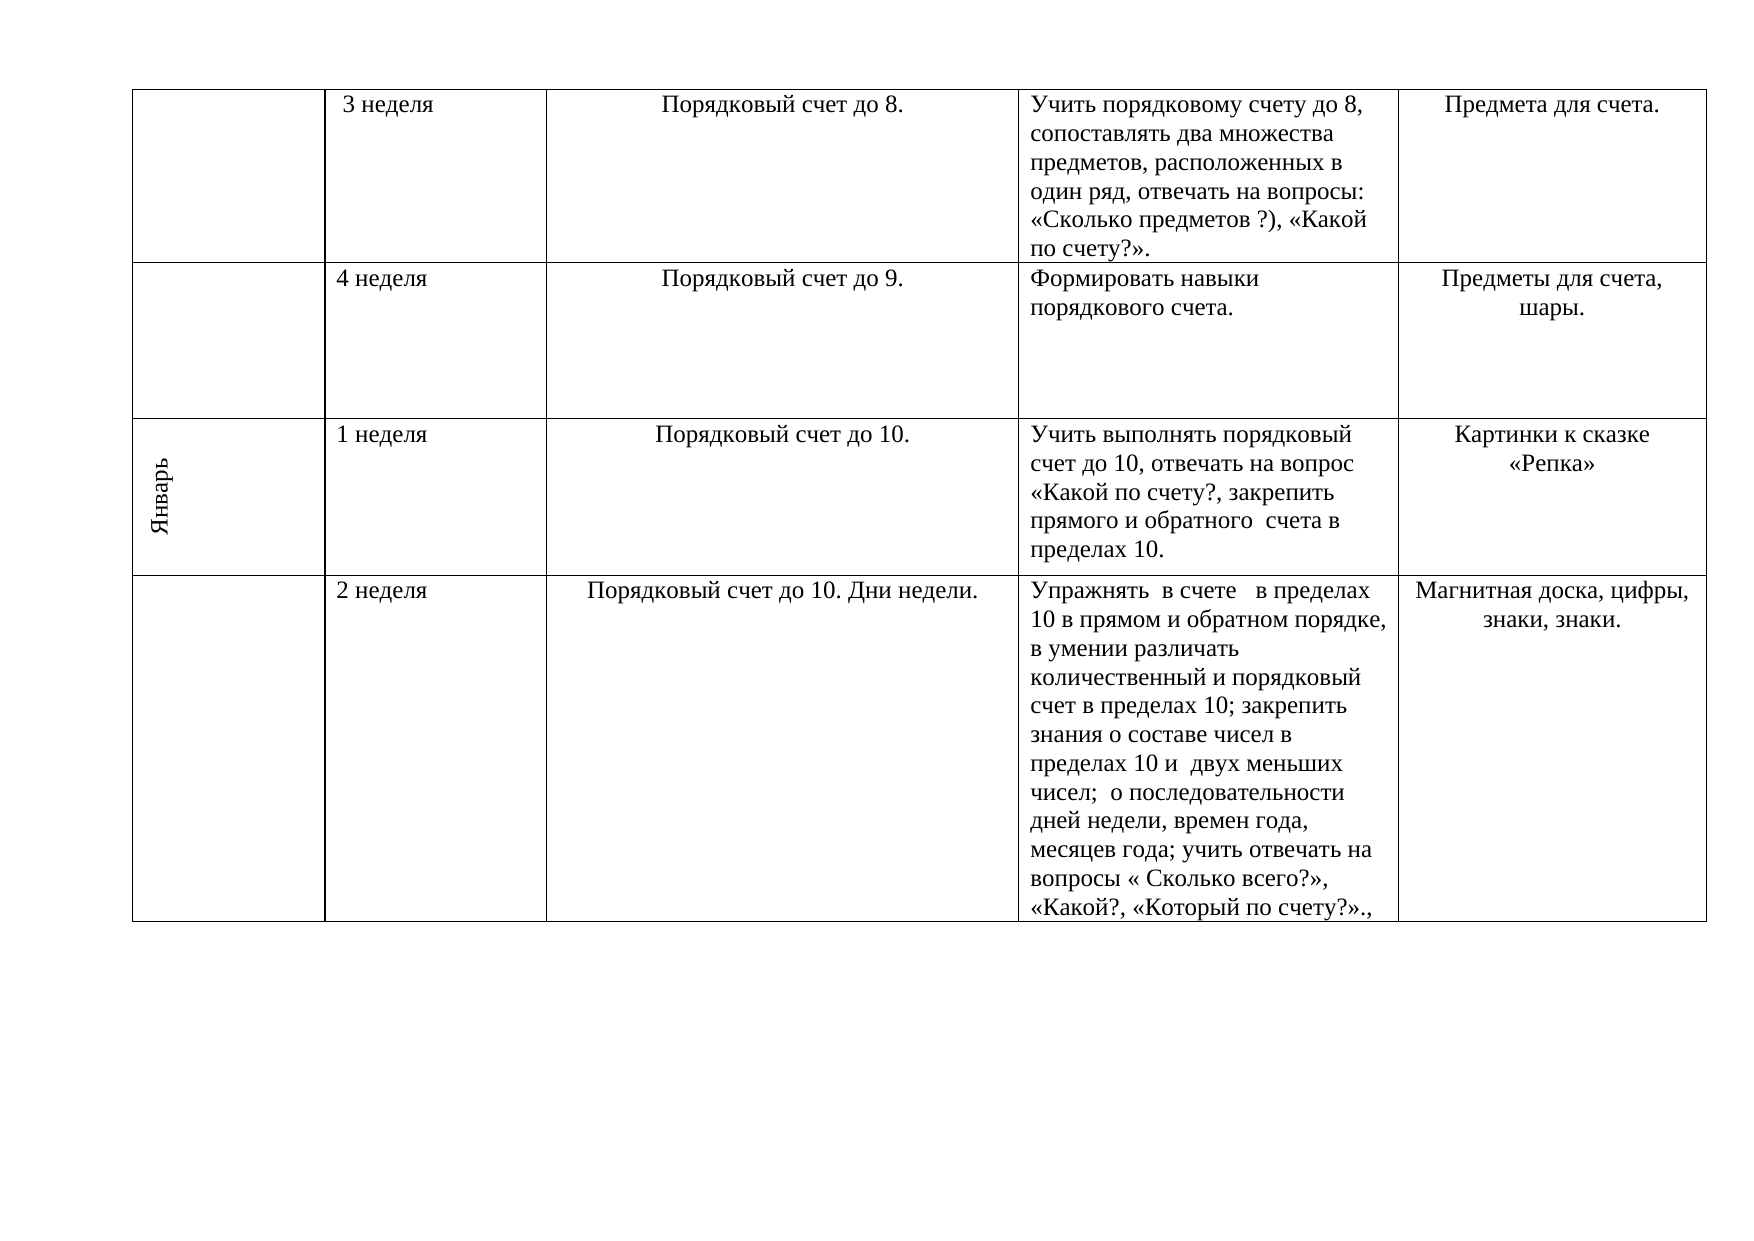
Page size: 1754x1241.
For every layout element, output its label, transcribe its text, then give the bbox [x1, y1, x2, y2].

table_cell Порядковый счет до 8. [547, 90, 1018, 262]
table_cell 4 неделя [326, 263, 546, 418]
table_cell Магнитная доска, цифры, знаки, знаки. [1399, 576, 1706, 921]
table_cell [133, 576, 324, 921]
table_cell Порядковый счет до 10. [547, 419, 1018, 574]
table_cell Формировать навыки порядкового счета. [1019, 263, 1398, 418]
table_cell 1 неделя [326, 419, 546, 574]
table_cell Порядковый счет до 9. [547, 263, 1018, 418]
table_cell Учить порядковому счету до 8, сопоставлять два множества предметов, расположенных в один ряд, отвечать на вопросы: «Сколько предметов ?), «Какой по счету?». [1019, 90, 1398, 262]
table_cell 3 неделя [326, 90, 546, 262]
table_cell Предметы для счета, шары. [1399, 263, 1706, 418]
table_cell Порядковый счет до 10. Дни недели. [547, 576, 1018, 921]
table_cell Предмета для счета. [1399, 90, 1706, 262]
table_cell Учить выполнять порядковый счет до 10, отвечать на вопрос «Какой по счету?, закрепить прямого и обратного счета в пределах 10. [1019, 419, 1398, 574]
table_cell Январь [133, 419, 324, 574]
table_cell [133, 90, 324, 262]
table_cell Картинки к сказке «Репка» [1399, 419, 1706, 574]
table_cell [133, 263, 324, 418]
table_cell Упражнять в счете в пределах 10 в прямом и обратном порядке, в умении различать количественный и порядковый счет в пределах 10; закрепить знания о составе чисел в пределах 10 и двух меньших чисел; о последовательности дней недели, времен года, месяцев года; учить отвечать на вопросы « Сколько всего?», «Какой?, «Который по счету?»., [1019, 576, 1398, 921]
table_cell 2 неделя [326, 576, 546, 921]
